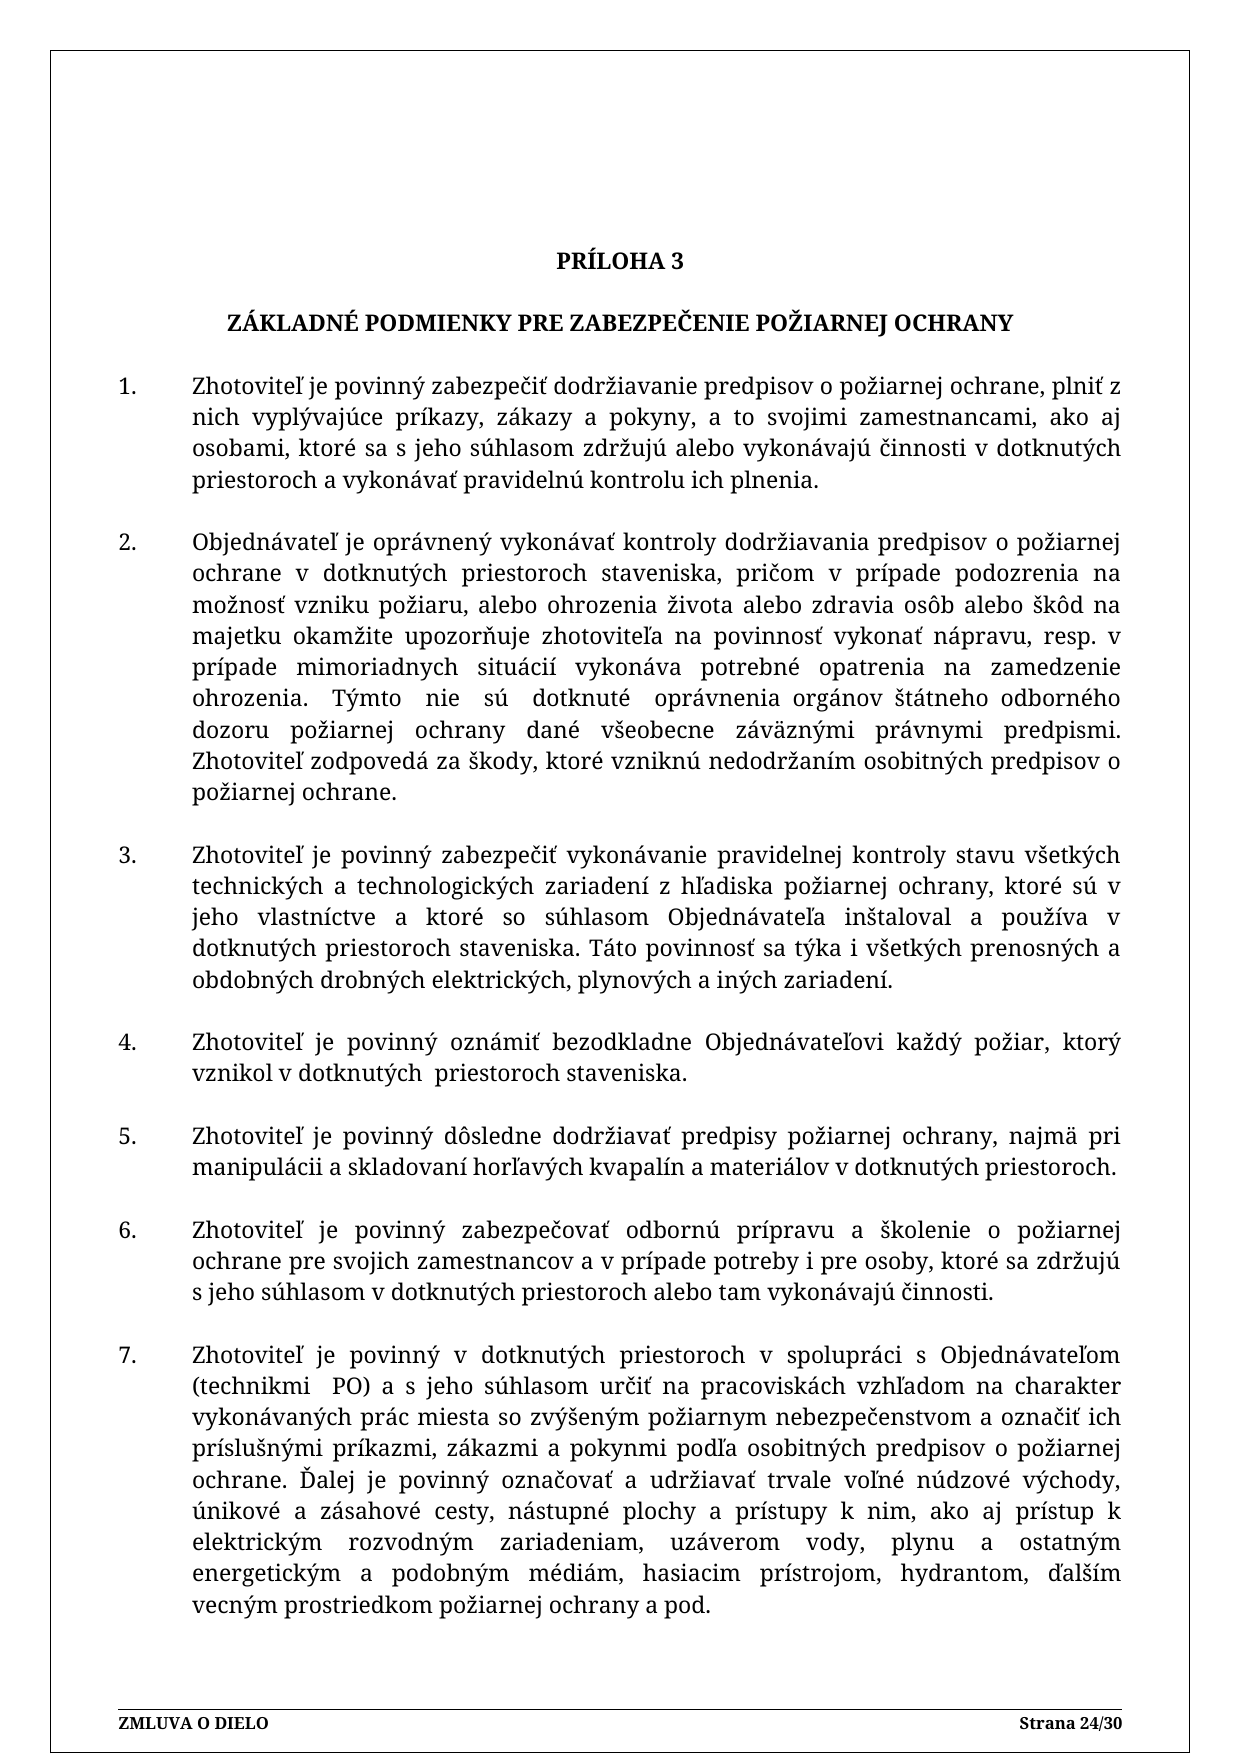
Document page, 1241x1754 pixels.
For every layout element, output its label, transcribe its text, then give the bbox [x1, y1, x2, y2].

list Zhotoviteľ je povinný dôsledne dodržiavať predpisy požiarnej ochrany, najmä pri manipulácii a skladovaní horľavých kvapalín a materiálov v dotknutých priestoroch. [118, 1120, 1122, 1182]
subtitle PRÍLOHA 3 [118, 245, 1122, 276]
list Zhotoviteľ je povinný oznámiť bezodkladne Objednávateľovi každý požiar, ktorý vznikol v dotknutých priestoroch staveniska. [118, 1026, 1122, 1089]
list Zhotoviteľ je povinný zabezpečiť dodržiavanie predpisov o požiarnej ochrane, plniť z nich vyplývajúce príkazy, zákazy a pokyny, a to svojimi zamestnancami, ako aj osobami, ktoré sa s jeho súhlasom zdržujú alebo vykonávajú činnosti v dotknutých priestoroch a vykonávať pravidelnú kontrolu ich plnenia. [118, 370, 1122, 495]
text ZÁKLADNÉ PODMIENKY PRE ZABEZPEČENIE POŽIARNEJ OCHRANY [118, 307, 1122, 339]
list Zhotoviteľ je povinný zabezpečovať odbornú prípravu a školenie o požiarnej ochrane pre svojich zamestnancov a v prípade potreby i pre osoby, ktoré sa zdržujú s jeho súhlasom v dotknutých priestoroch alebo tam vykonávajú činnosti. [118, 1214, 1122, 1307]
list Zhotoviteľ je povinný zabezpečiť vykonávanie pravidelnej kontroly stavu všetkých technických a technologických zariadení z hľadiska požiarnej ochrany, ktoré sú v jeho vlastníctve a ktoré so súhlasom Objednávateľa inštaloval a používa v dotknutých priestoroch staveniska. Táto povinnosť sa týka i všetkých prenosných a obdobných drobných elektrických, plynových a iných zariadení. [118, 839, 1122, 995]
list Objednávateľ je oprávnený vykonávať kontroly dodržiavania predpisov o požiarnej ochrane v dotknutých priestoroch staveniska, pričom v prípade podozrenia na možnosť vzniku požiaru, alebo ohrozenia života alebo zdravia osôb alebo škôd na majetku okamžite upozorňuje zhotoviteľa na povinnosť vykonať nápravu, resp. v prípade mimoriadnych situácií vykonáva potrebné opatrenia na zamedzenie ohrozenia. Týmto nie sú dotknuté oprávnenia orgánov štátneho odborného dozoru požiarnej ochrany dané všeobecne záväznými právnymi predpismi. Zhotoviteľ zodpovedá za škody, ktoré vzniknú nedodržaním osobitných predpisov o požiarnej ochrane. [118, 526, 1122, 807]
list Zhotoviteľ je povinný v dotknutých priestoroch v spolupráci s Objednávateľom (technikmi PO) a s jeho súhlasom určiť na pracoviskách vzhľadom na charakter vykonávaných prác miesta so zvýšeným požiarnym nebezpečenstvom a označiť ich príslušnými príkazmi, zákazmi a pokynmi podľa osobitných predpisov o požiarnej ochrane. Ďalej je povinný označovať a udržiavať trvale voľné núdzové východy, únikové a zásahové cesty, nástupné plochy a prístupy k nim, ako aj prístup k elektrickým rozvodným zariadeniam, uzáverom vody, plynu a ostatným energetickým a podobným médiám, hasiacim prístrojom, hydrantom, ďalším vecným prostriedkom požiarnej ochrany a pod. [118, 1339, 1122, 1620]
